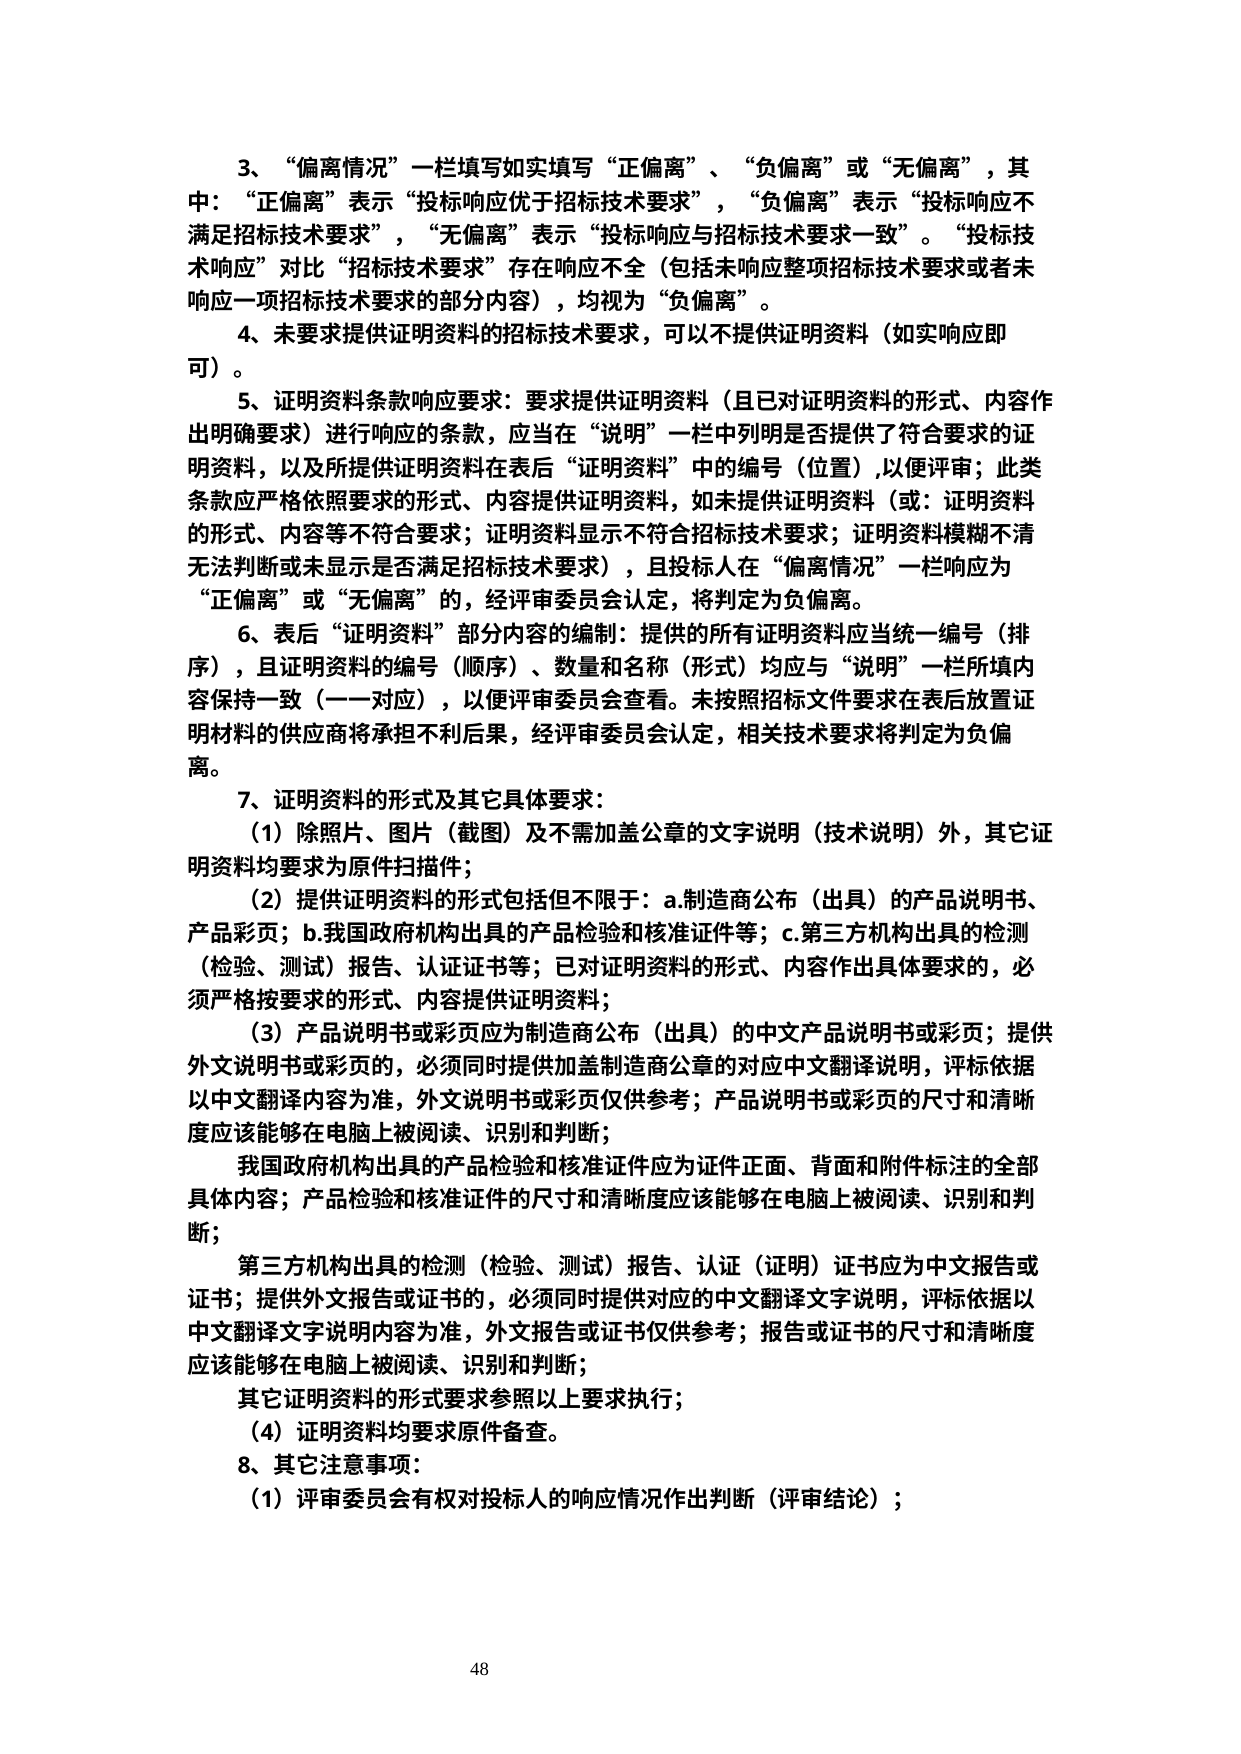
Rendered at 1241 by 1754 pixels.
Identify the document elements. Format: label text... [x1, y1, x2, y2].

text 4、未要求提供证明资料的招标技术要求，可以不提供证明资料（如实响应即可）。 [187, 316, 1053, 383]
text （2）提供证明资料的形式包括但不限于：a.制造商公布（出具）的产品说明书、产品彩页；b.我国政府机构出具的产品检验和核准证件等；c.第三方机构出具的检测（检验、测试）报告、认证证书等；已对证明资料的形式、内容作出具体要求的，必须严格按要求的形式、内容提供证明资料； [187, 882, 1053, 1015]
text （1）除照片、图片（截图）及不需加盖公章的文字说明（技术说明）外，其它证明资料均要求为原件扫描件； [187, 815, 1053, 882]
text 5、证明资料条款响应要求：要求提供证明资料（且已对证明资料的形式、内容作出明确要求）进行响应的条款，应当在“说明”一栏中列明是否提供了符合要求的证明资料，以及所提供证明资料在表后“证明资料”中的编号（位置）,以便评审；此类条款应严格依照要求的形式、内容提供证明资料，如未提供证明资料（或：证明资料的形式、内容等不符合要求；证明资料显示不符合招标技术要求；证明资料模糊不清无法判断或未显示是否满足招标技术要求），且投标人在“偏离情况”一栏响应为“正偏离”或“无偏离”的，经评审委员会认定，将判定为负偏离。 [187, 383, 1053, 616]
text 其它证明资料的形式要求参照以上要求执行； [187, 1381, 1053, 1414]
text 3、“偏离情况”一栏填写如实填写“正偏离”、“负偏离”或“无偏离”，其中：“正偏离”表示“投标响应优于招标技术要求”，“负偏离”表示“投标响应不满足招标技术要求”，“无偏离”表示“投标响应与招标技术要求一致”。“投标技术响应”对比“招标技术要求”存在响应不全（包括未响应整项招标技术要求或者未响应一项招标技术要求的部分内容），均视为“负偏离”。 [187, 150, 1053, 316]
text 6、表后“证明资料”部分内容的编制：提供的所有证明资料应当统一编号（排序），且证明资料的编号（顺序）、数量和名称（形式）均应与“说明”一栏所填内容保持一致（一一对应），以便评审委员会查看。未按照招标文件要求在表后放置证明材料的供应商将承担不利后果，经评审委员会认定，相关技术要求将判定为负偏离。 [187, 616, 1053, 782]
text （3）产品说明书或彩页应为制造商公布（出具）的中文产品说明书或彩页；提供外文说明书或彩页的，必须同时提供加盖制造商公章的对应中文翻译说明，评标依据以中文翻译内容为准，外文说明书或彩页仅供参考；产品说明书或彩页的尺寸和清晰度应该能够在电脑上被阅读、识别和判断； [187, 1015, 1053, 1148]
text 我国政府机构出具的产品检验和核准证件应为证件正面、背面和附件标注的全部具体内容；产品检验和核准证件的尺寸和清晰度应该能够在电脑上被阅读、识别和判断； [187, 1148, 1053, 1248]
text 8、其它注意事项： [187, 1447, 1053, 1480]
text （1）评审委员会有权对投标人的响应情况作出判断（评审结论）； [187, 1480, 1053, 1514]
text 7、证明资料的形式及其它具体要求： [187, 782, 1053, 815]
text 第三方机构出具的检测（检验、测试）报告、认证（证明）证书应为中文报告或证书；提供外文报告或证书的，必须同时提供对应的中文翻译文字说明，评标依据以中文翻译文字说明内容为准，外文报告或证书仅供参考；报告或证书的尺寸和清晰度应该能够在电脑上被阅读、识别和判断； [187, 1248, 1053, 1381]
text （4）证明资料均要求原件备查。 [187, 1414, 1053, 1447]
